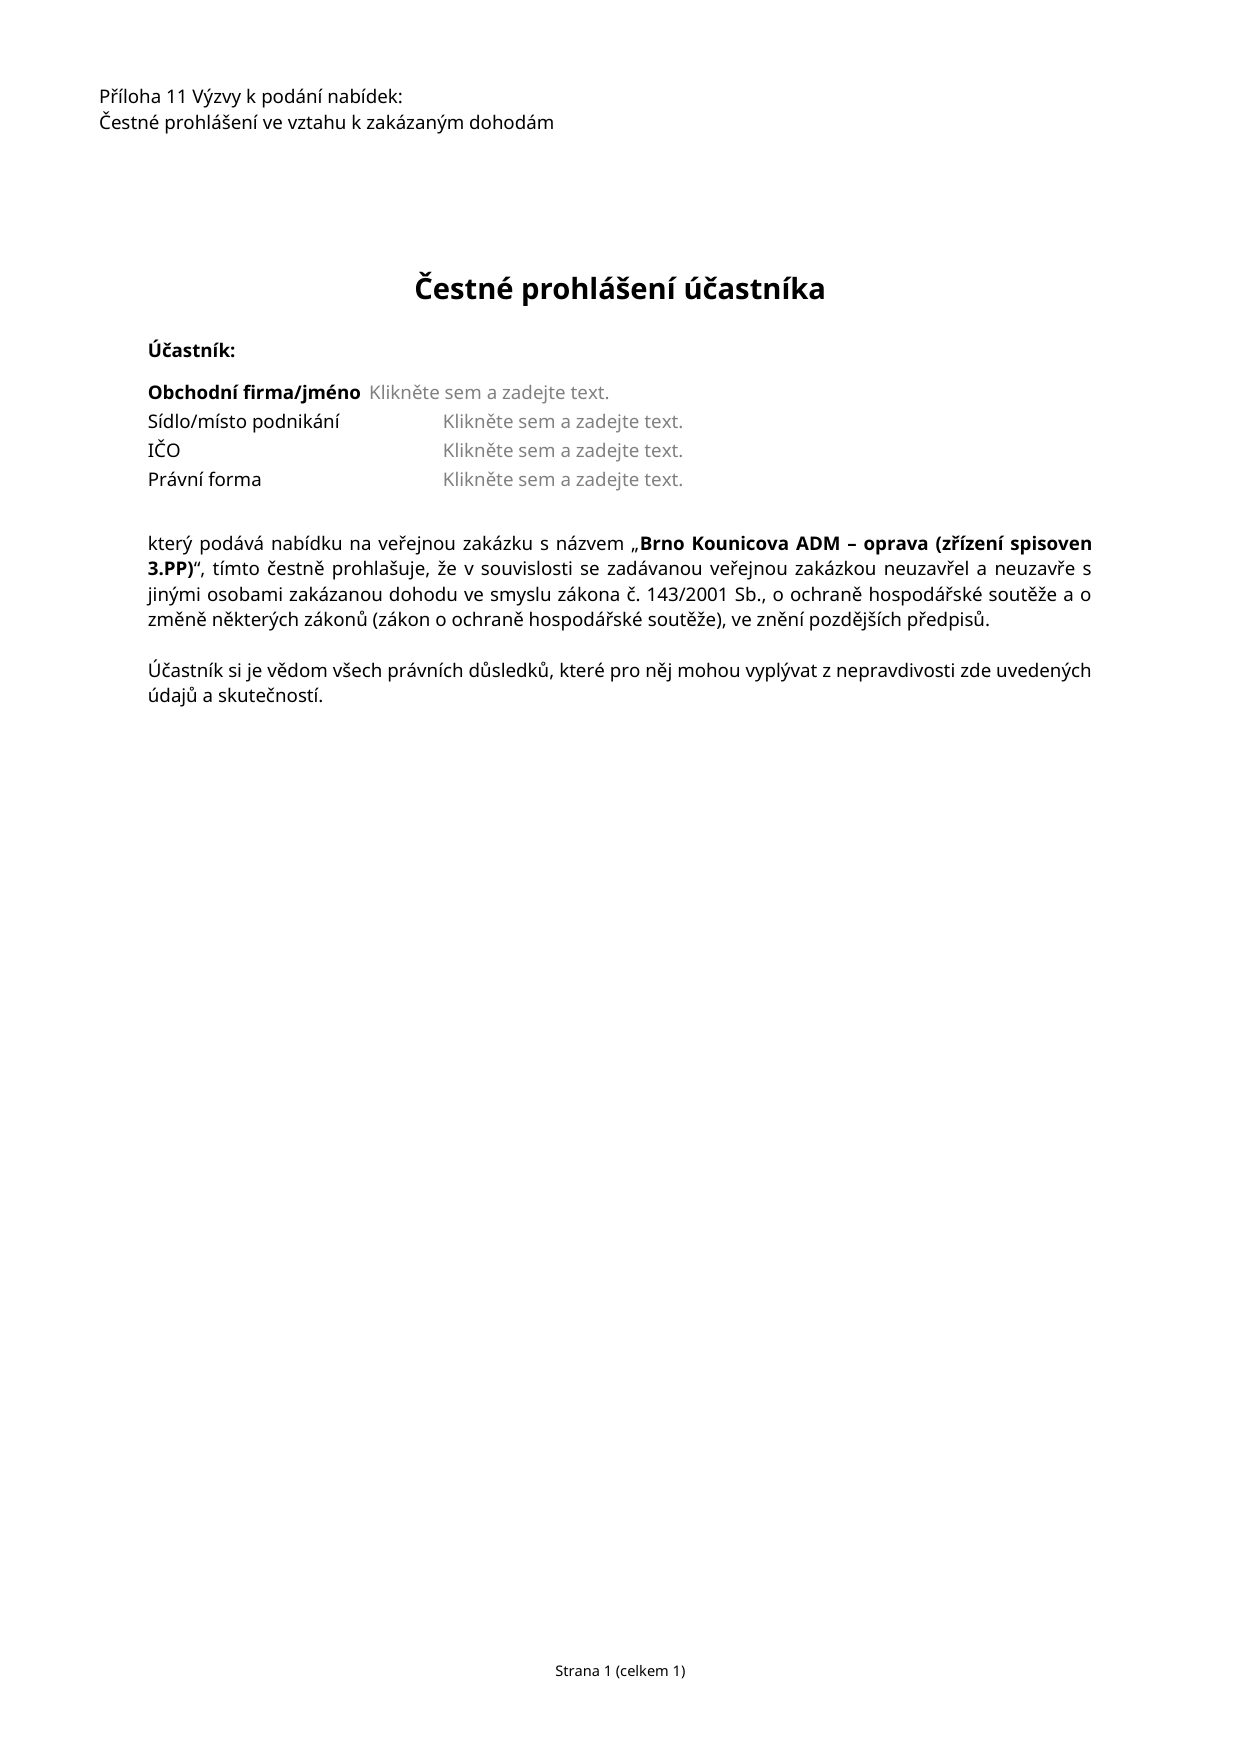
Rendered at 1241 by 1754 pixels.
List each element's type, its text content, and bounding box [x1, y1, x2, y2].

text Obchodní firma/jméno [148, 376, 1093, 405]
text Sídlo/místo podnikání [148, 405, 1093, 434]
text který podává nabídku na veřejnou zakázku s názvem „Brno Kounicova ADM – oprava (zřízení spisoven 3.PP)“, tímto čestně prohlašuje, že v souvislosti se zadávanou veřejnou zakázkou neuzavřel a neuzavře s jinými osobami zakázanou dohodu ve smyslu zákona č. 143/2001 Sb., o ochraně hospodářské soutěže a o změně některých zákonů (zákon o ochraně hospodářské soutěže), ve znění pozdějších předpisů. [148, 530, 1093, 632]
text Účastník: [148, 333, 1093, 364]
text Právní forma [148, 463, 1093, 492]
title Čestné prohlášení účastníka [148, 268, 1093, 308]
text IČO [148, 434, 1093, 463]
text Účastník si je vědom všech právních důsledků, které pro něj mohou vyplývat z nepravdivosti zde uvedených údajů a skutečností. [148, 657, 1093, 708]
